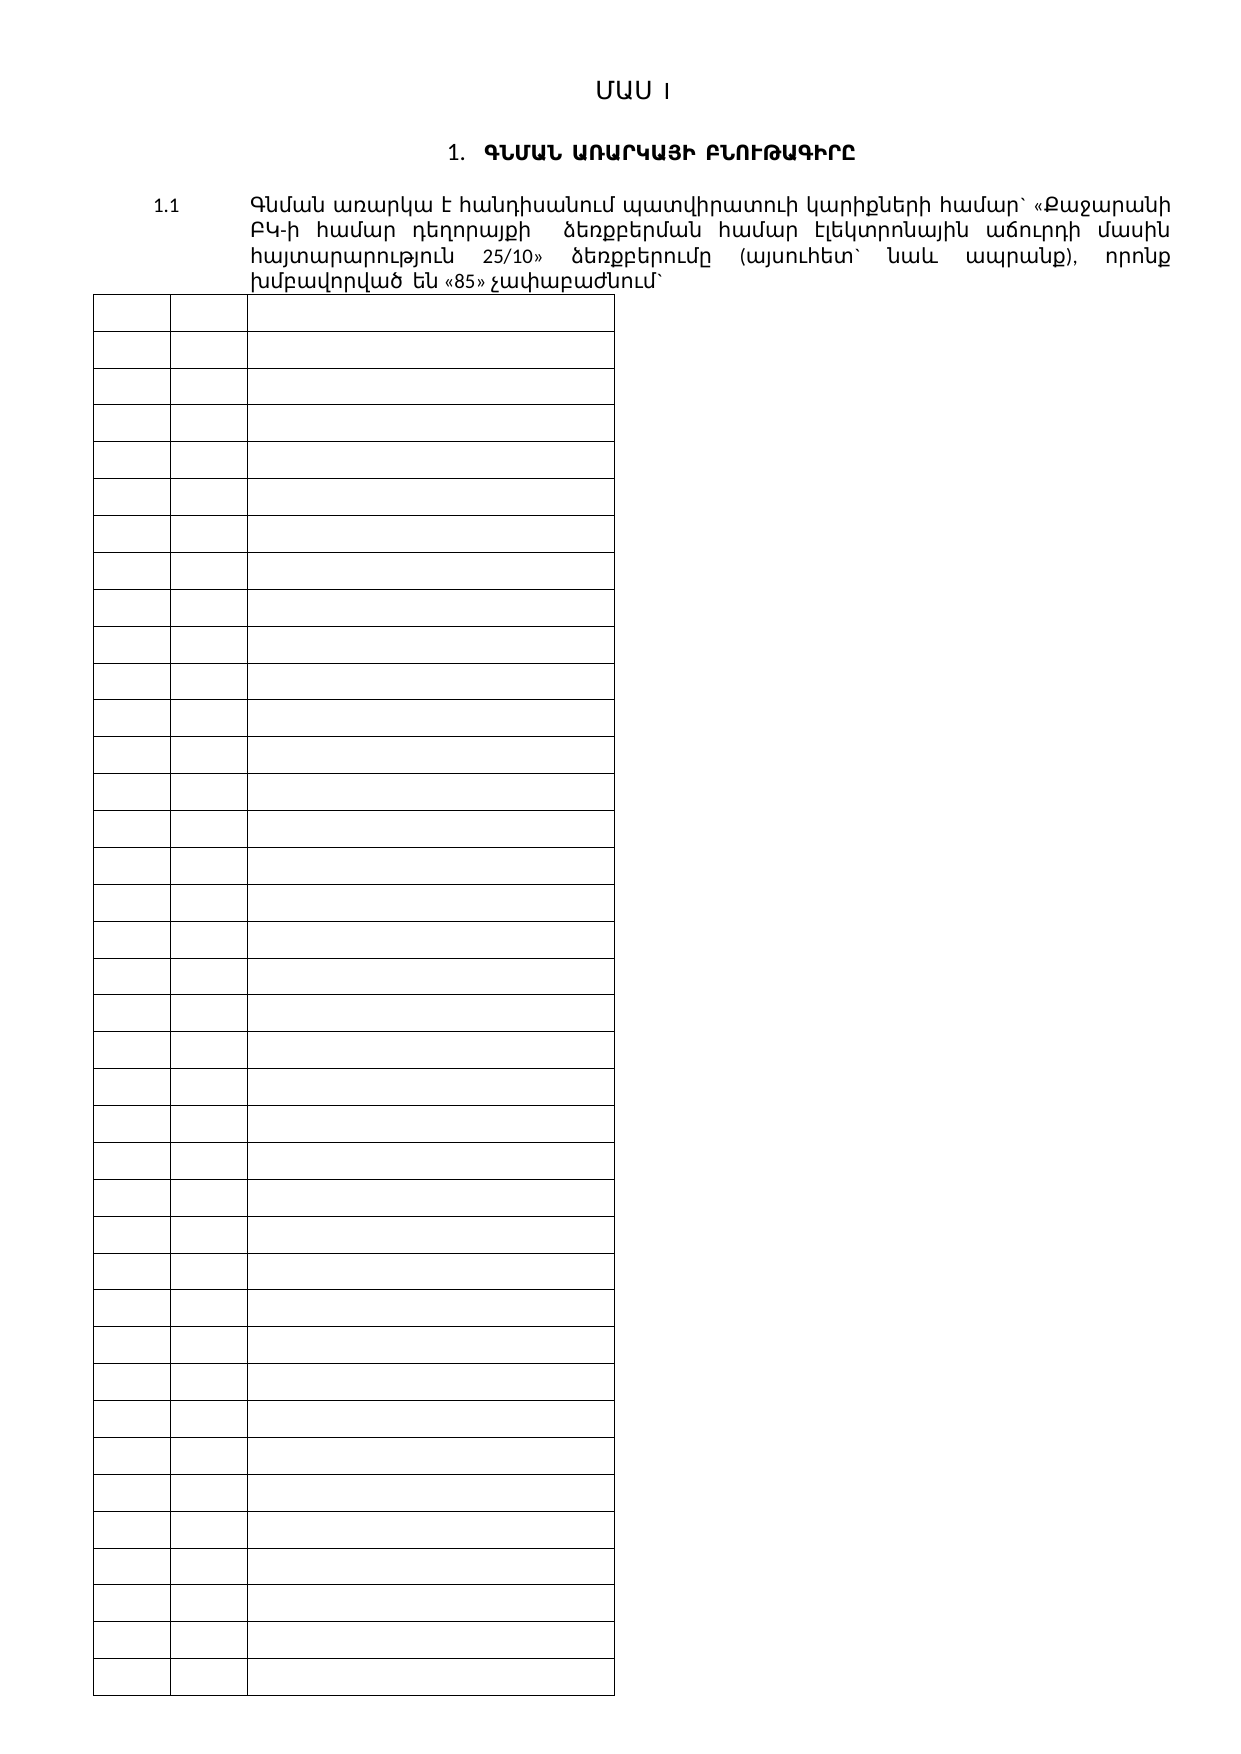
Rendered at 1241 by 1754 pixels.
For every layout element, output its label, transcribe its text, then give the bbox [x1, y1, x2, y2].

subtitle Գնման առարկա է հանդիսանում պատվիրատուի կարիքների համար` «Քաջարանի ԲԿ-ի համար դեղորայքի ձեռքբերման համար էլեկտրոնային աճուրդի մասին հայտարարություն 25/10» ձեռքբերումը (այսուհետ` նաև ապրանք), որոնք խմբավորված են «85» չափաբաժնում` [153, 192, 1171, 294]
list ԳՆՄԱՆ ԱՌԱՐԿԱՅԻ ԲՆՈՒԹԱԳԻՐԸ [131, 136, 1171, 167]
text ՄԱՍ I [94, 75, 1171, 106]
